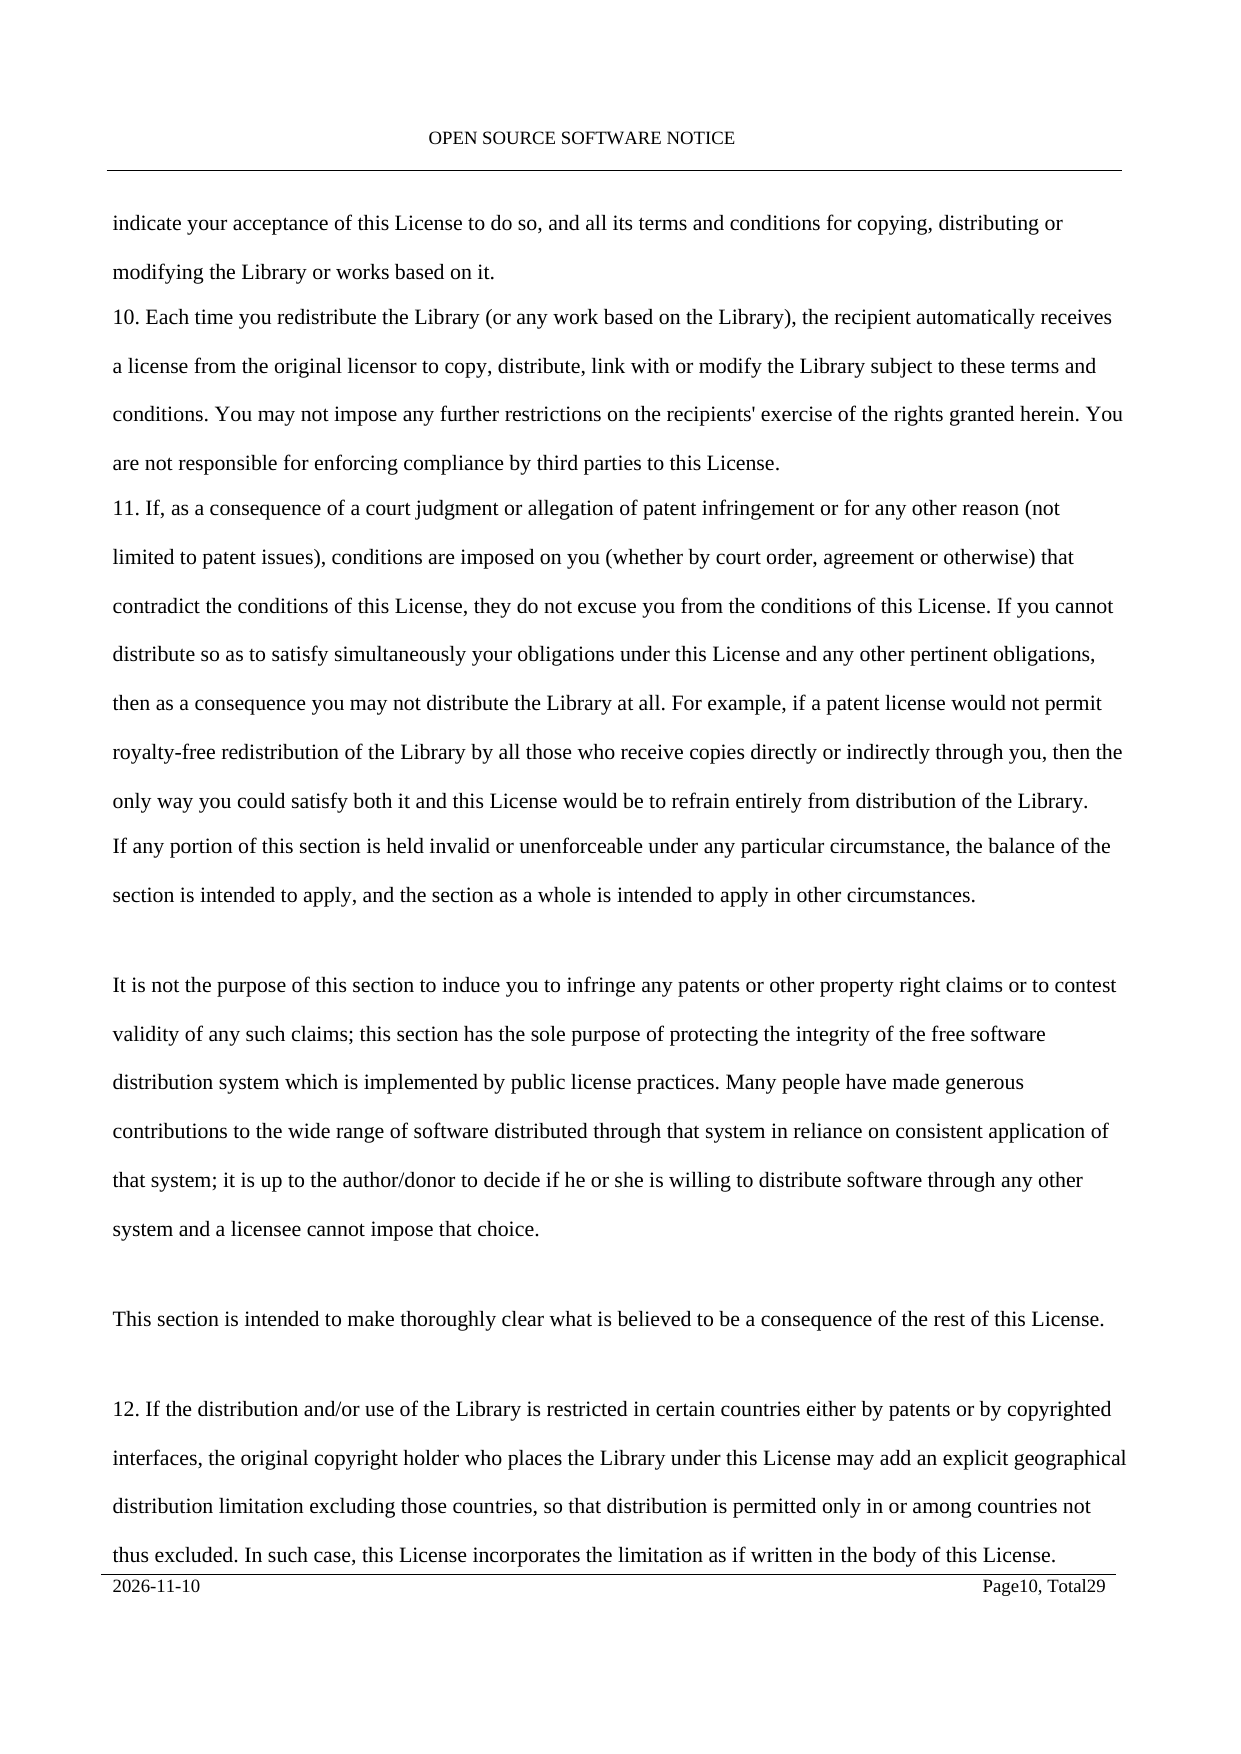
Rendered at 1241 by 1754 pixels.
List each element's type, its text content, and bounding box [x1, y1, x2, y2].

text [112, 206, 1128, 288]
text If any portion of this section is held invalid or unenforceable under any particular circumstance, the balance of the section is intended to apply, and the section as a whole is intended to apply in other circumstances. [112, 829, 1128, 910]
text 12. If the distribution and/or use of the Library is restricted in certain countries either by patents or by copyrighted interfaces, the original copyright holder who places the Library under this License may add an explicit geographical distribution limitation excluding those countries, so that distribution is permitted only in or among countries not thus excluded. In such case, this License incorporates the limitation as if written in the body of this License. [112, 1392, 1128, 1571]
text This section is intended to make thoroughly clear what is believed to be a consequence of the rest of this License. [112, 1302, 1128, 1334]
text It is not the purpose of this section to induce you to infringe any patents or other property right claims or to contest validity of any such claims; this section has the sole purpose of protecting the integrity of the free software distribution system which is implemented by public license practices. Many people have made generous contributions to the wide range of software distributed through that system in reliance on consistent application of that system; it is up to the author/donor to decide if he or she is willing to distribute software through any other system and a licensee cannot impose that choice. [112, 968, 1128, 1244]
text 11. If, as a consequence of a court judgment or allegation of patent infringement or for any other reason (not limited to patent issues), conditions are imposed on you (whether by court order, agreement or otherwise) that contradict the conditions of this License, they do not excuse you from the conditions of this License. If you cannot distribute so as to satisfy simultaneously your obligations under this License and any other pertinent obligations, then as a consequence you may not distribute the Library at all. For example, if a patent license would not permit royalty-free redistribution of the Library by all those who receive copies directly or indirectly through you, then the only way you could satisfy both it and this License would be to refrain entirely from distribution of the Library. [112, 492, 1128, 817]
text 10. Each time you redistribute the Library (or any work based on the Library), the recipient automatically receives a license from the original licensor to copy, distribute, link with or modify the Library subject to these terms and conditions. You may not impose any further restrictions on the recipients' exercise of the rights granted herein. You are not responsible for enforcing compliance by third parties to this License. [112, 300, 1128, 479]
